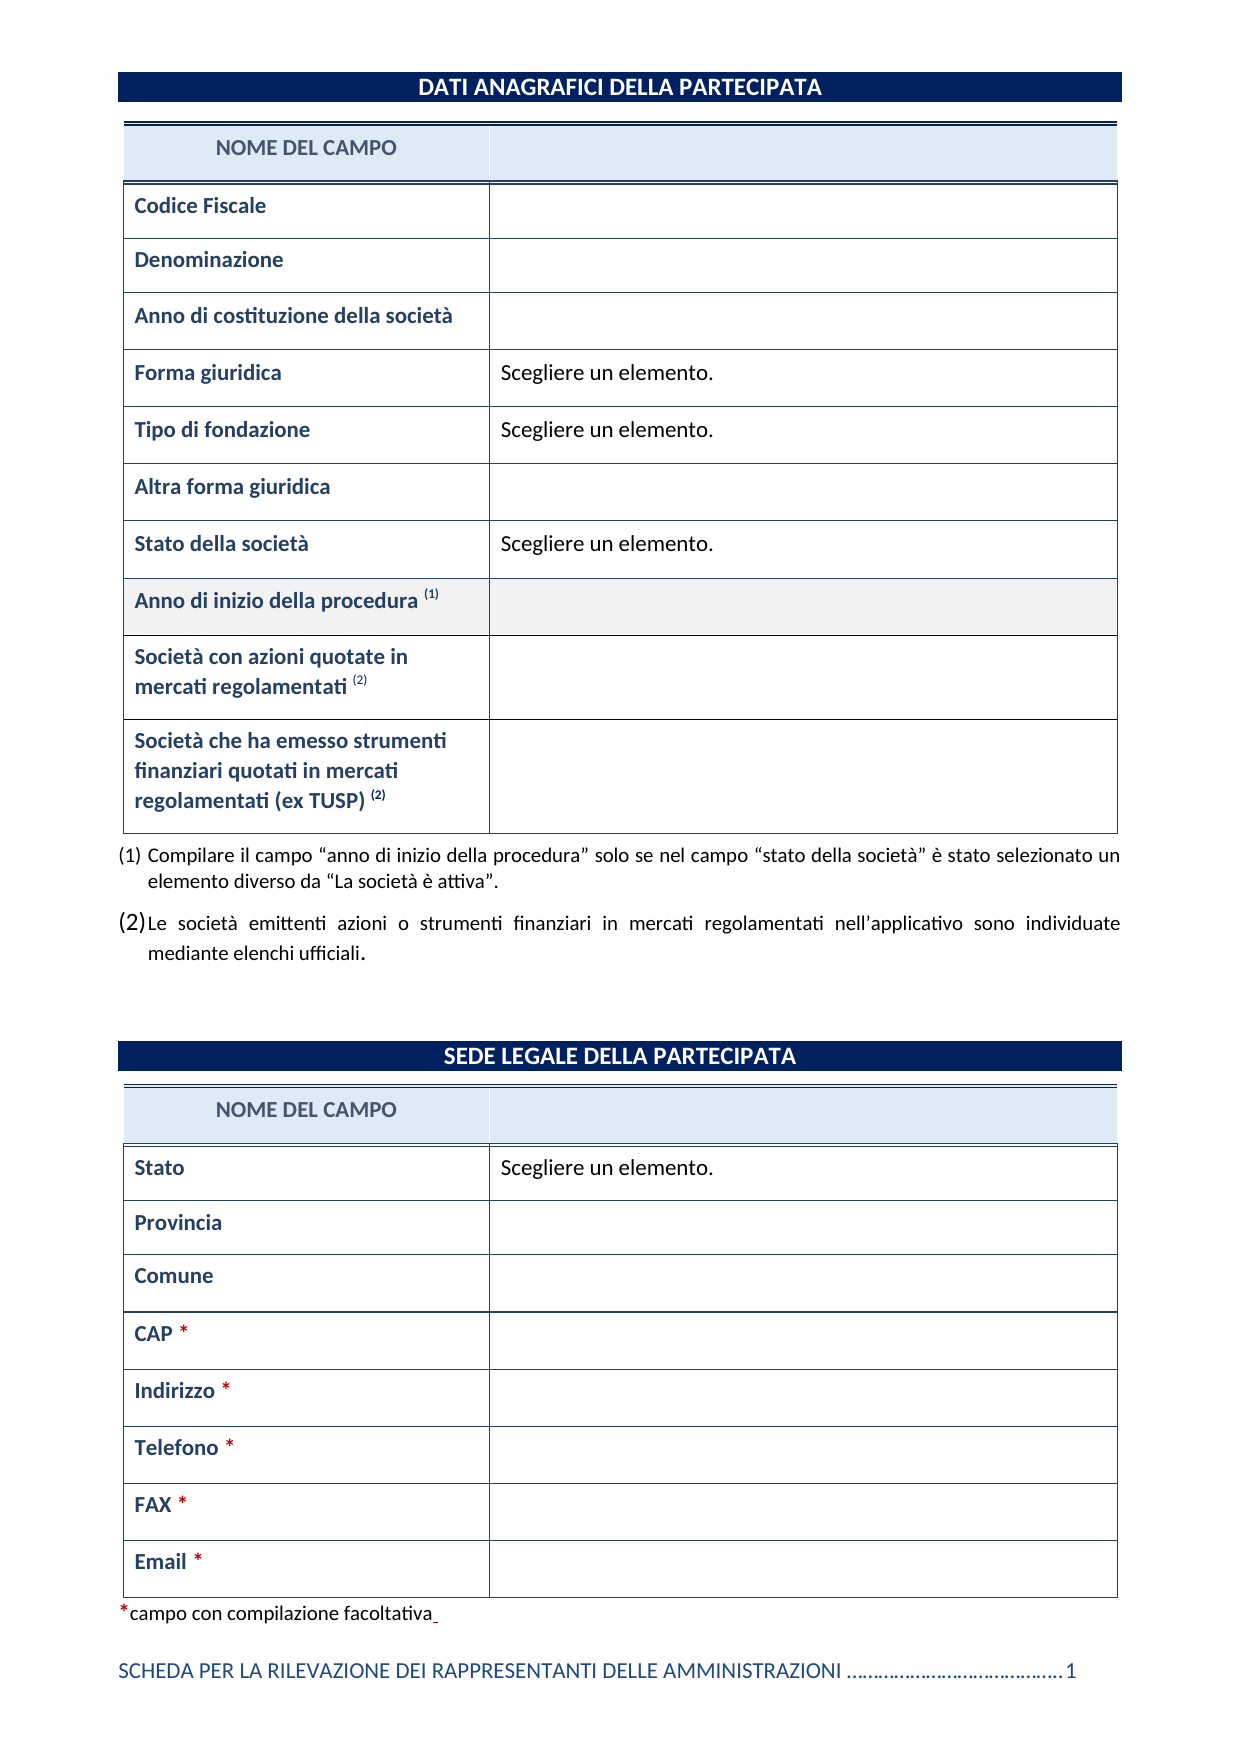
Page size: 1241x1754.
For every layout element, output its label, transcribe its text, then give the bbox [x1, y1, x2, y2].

table_header [490, 1088, 1117, 1143]
table_cell Denominazione [124, 239, 489, 292]
table_cell [490, 579, 1117, 634]
table_cell [490, 1255, 1117, 1311]
table_cell Anno di costituzione della società [124, 293, 489, 349]
table_cell Stato [124, 1147, 489, 1200]
table_header NOME DEL CAMPO [124, 1088, 489, 1143]
table_cell Comune [124, 1255, 489, 1311]
table_cell Provincia [124, 1201, 489, 1254]
table_cell Indirizzo * [124, 1370, 489, 1426]
table_cell Codice Fiscale [124, 185, 489, 238]
table_cell [490, 239, 1117, 292]
table_cell Telefono * [124, 1427, 489, 1483]
table_cell Società che ha emesso strumenti finanziari quotati in mercati regolamentati (ex TUSP) (2) [124, 720, 489, 833]
list Compilare il campo “anno di inizio della procedura” solo se nel campo “stato della società” è stato selezionato un elemento diverso da “La società è attiva”. [118, 843, 1122, 893]
table_cell Società con azioni quotate in mercati regolamentati (2) [124, 636, 489, 719]
table_cell [490, 293, 1117, 349]
text DATI ANAGRAFICI DELLA PARTECIPATA [118, 72, 1122, 102]
table_cell [490, 185, 1117, 238]
table_cell Forma giuridica [124, 350, 489, 406]
table_cell Email * [124, 1541, 489, 1597]
table_header [490, 126, 1117, 180]
list Le società emittenti azioni o strumenti finanziari in mercati regolamentati nell’applicativo sono individuate mediante elenchi ufficiali. [118, 906, 1122, 967]
table_cell [490, 464, 1117, 520]
table_cell [490, 350, 1117, 406]
table_cell Stato della società [124, 521, 489, 577]
table_cell [490, 521, 1117, 577]
table_cell Tipo di fondazione [124, 407, 489, 463]
table_cell CAP * [124, 1313, 489, 1368]
table_cell [490, 1201, 1117, 1254]
text SEDE LEGALE DELLA PARTECIPATA [118, 1041, 1122, 1071]
table_cell [490, 636, 1117, 719]
table_cell [490, 720, 1117, 833]
text *campo con compilazione facoltativa [118, 1598, 1122, 1626]
table_header NOME DEL CAMPO [124, 126, 489, 180]
table_cell Altra forma giuridica [124, 464, 489, 520]
table_cell [490, 1484, 1117, 1540]
table_cell [490, 1541, 1117, 1597]
table_cell [490, 1427, 1117, 1483]
table_cell [490, 1313, 1117, 1368]
table_cell FAX * [124, 1484, 489, 1540]
table_cell Anno di inizio della procedura (1) [124, 579, 489, 634]
table_cell [490, 1370, 1117, 1426]
